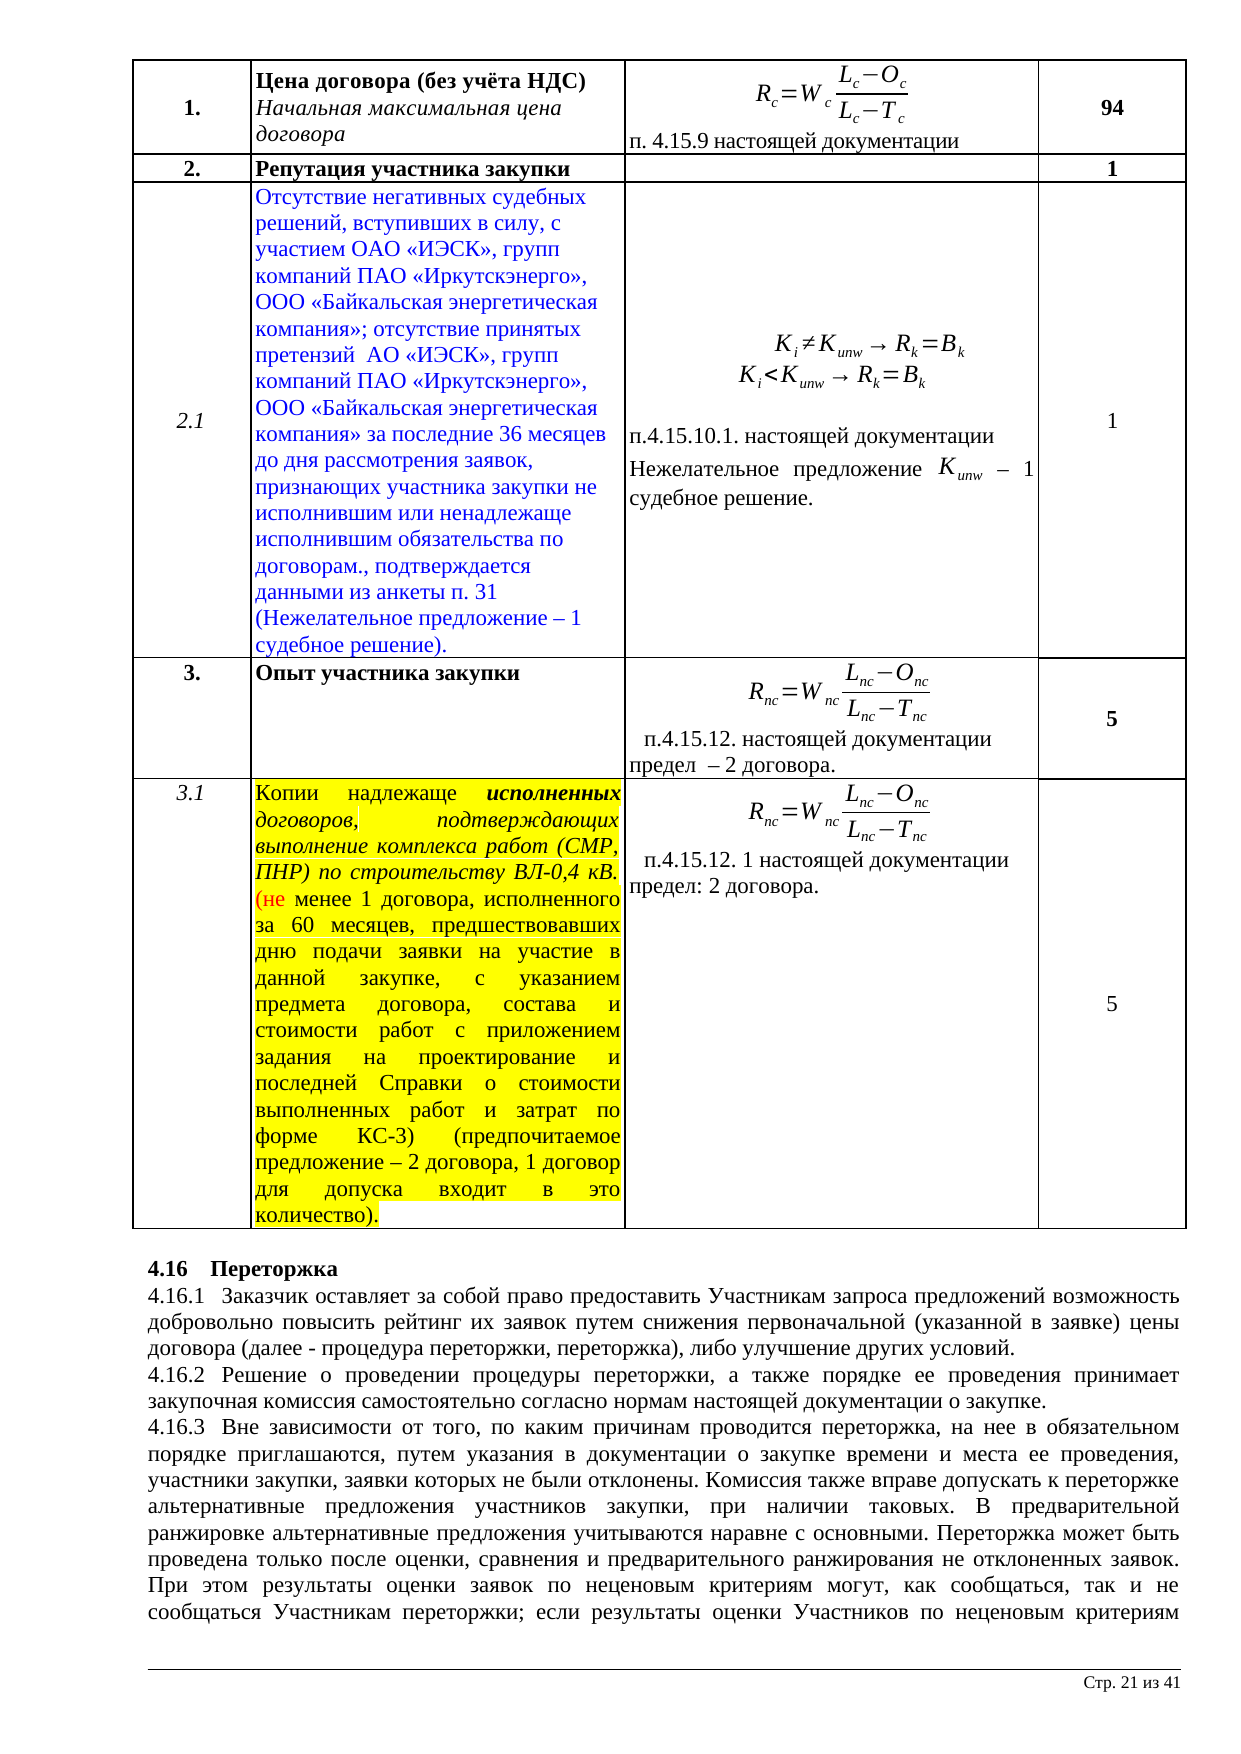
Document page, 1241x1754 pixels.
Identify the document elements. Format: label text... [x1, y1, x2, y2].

table_cell 1. [134, 61, 250, 153]
table_cell Цена договора (без учёта НДС) Начальная максимальная цена договора [252, 61, 624, 153]
table_cell Опыт участника закупки [252, 658, 624, 778]
table_cell п.4.15.12. 1 настоящей документации предел: 2 договора. [626, 779, 1038, 1227]
table_cell 5 [1039, 659, 1185, 778]
table_cell 3. [134, 658, 250, 778]
list Заказчик оставляет за собой право предоставить Участникам запроса предложений возможность добровольно повысить рейтинг их заявок путем снижения первоначальной (указанной в заявке) цены договора (далее - процедура переторжки, переторжка), либо улучшение других условий. [148, 1282, 1181, 1361]
table_cell [626, 155, 1038, 181]
table_cell п. 4.15.9 настоящей документации [626, 61, 1038, 153]
table_cell 1 [1039, 183, 1185, 657]
list Решение о проведении процедуры переторжки, а также порядке ее проведения принимает закупочная комиссия самостоятельно согласно нормам настоящей документации о закупке. [148, 1361, 1181, 1413]
table_cell 2.1 [134, 183, 250, 657]
table_cell п.4.15.10.1. настоящей документации Нежелательное предложение – 1 судебное решение. [626, 183, 1038, 657]
table_cell 3.1 [134, 779, 250, 1227]
table_cell 5 [1039, 780, 1185, 1227]
table_cell п.4.15.12. настоящей документации предел – 2 договора. [626, 658, 1038, 778]
table_cell 94 [1039, 61, 1185, 153]
list Переторжка [148, 1255, 1181, 1282]
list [148, 1413, 1181, 1624]
table_cell Репутация участника закупки [252, 155, 624, 181]
table_cell Отсутствие негативных судебных решений, вступивших в силу, с участием ОАО «ИЭСК», групп компаний ПАО «Иркутскэнерго», ООО «Байкальская энергетическая компания»; отсутствие принятых претензий АО «ИЭСК», групп компаний ПАО «Иркутскэнерго», ООО «Байкальская энергетическая компания» за последние 36 месяцев до дня рассмотрения заявок, признающих участника закупки не исполнившим или ненадлежаще исполнившим обязательства по договорам., подтверждается данными из анкеты п. 31 (Нежелательное предложение – 1 судебное решение). [252, 183, 624, 657]
